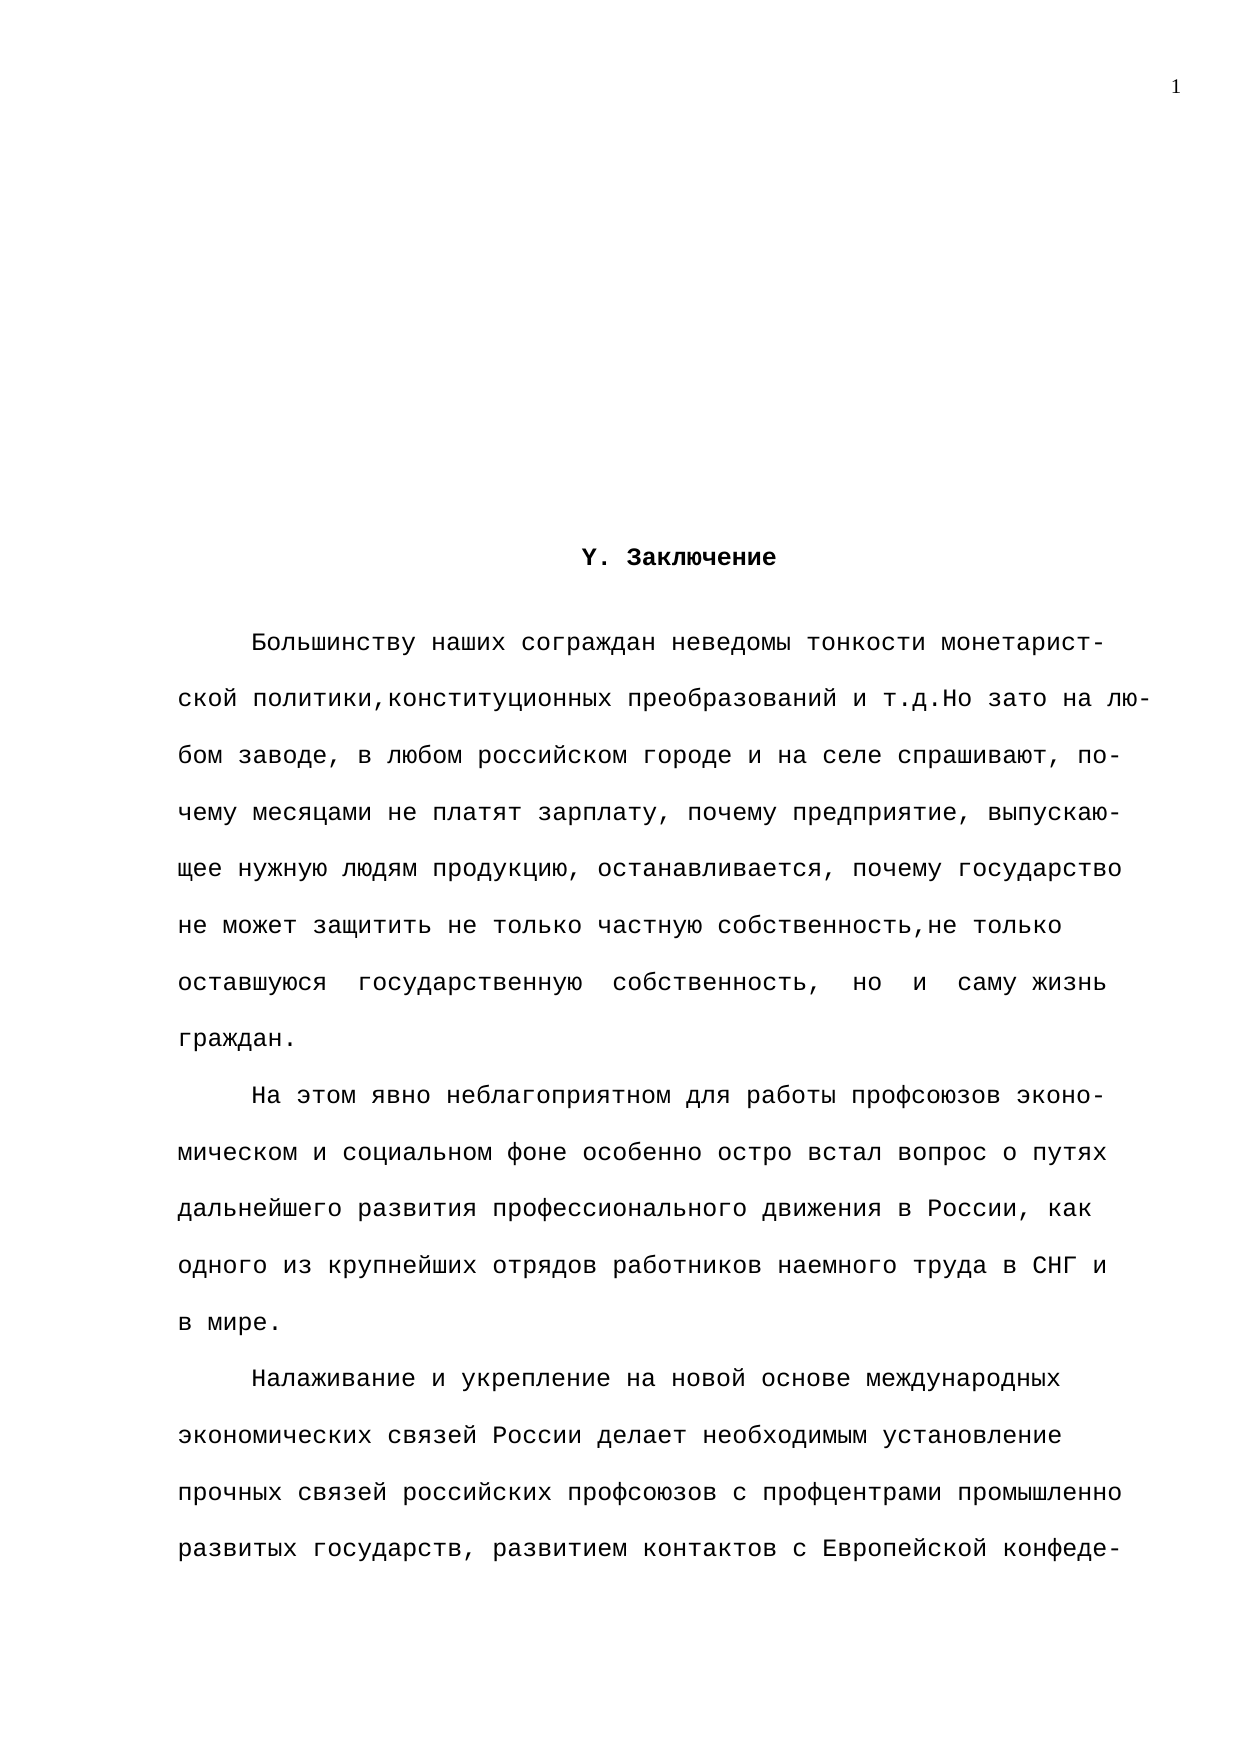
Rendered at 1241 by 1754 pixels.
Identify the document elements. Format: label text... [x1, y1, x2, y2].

text не может защитить не только частную собственность,не только [177, 913, 1181, 941]
text мическом и социальном фоне особенно остро встал вопрос о путях [177, 1139, 1181, 1168]
text Большинству наших сограждан неведомы тонкости монетарист- [177, 629, 1181, 658]
text щее нужную людям продукцию, останавливается, почему государство [177, 856, 1181, 884]
text На этом явно неблагоприятном для работы профсоюзов эконо- [177, 1083, 1181, 1111]
text Налаживание и укрепление на новой основе международных [177, 1366, 1181, 1394]
text прочных связей российских профсоюзов с профцентрами промышленно [177, 1479, 1181, 1508]
text чему месяцами не платят зарплату, почему предприятие, выпускаю- [177, 799, 1181, 828]
text дальнейшего развития профессионального движения в России, как [177, 1196, 1181, 1224]
text бом заводе, в любом российском городе и на селе спрашивают, по- [177, 743, 1181, 771]
text граждан. [177, 1026, 1181, 1054]
text ской политики,конституционных преобразований и т.д.Но зато на лю- [177, 686, 1181, 714]
text Y. Заключение [177, 544, 1181, 573]
text в мире. [177, 1309, 1181, 1338]
text одного из крупнейших отрядов работников наемного труда в СНГ и [177, 1253, 1181, 1281]
text развитых государств, развитием контактов с Европейской конфеде- [177, 1536, 1181, 1564]
text экономических связей России делает необходимым установление [177, 1423, 1181, 1451]
text оставшуюся государственную собственность, но и саму жизнь [177, 969, 1181, 998]
